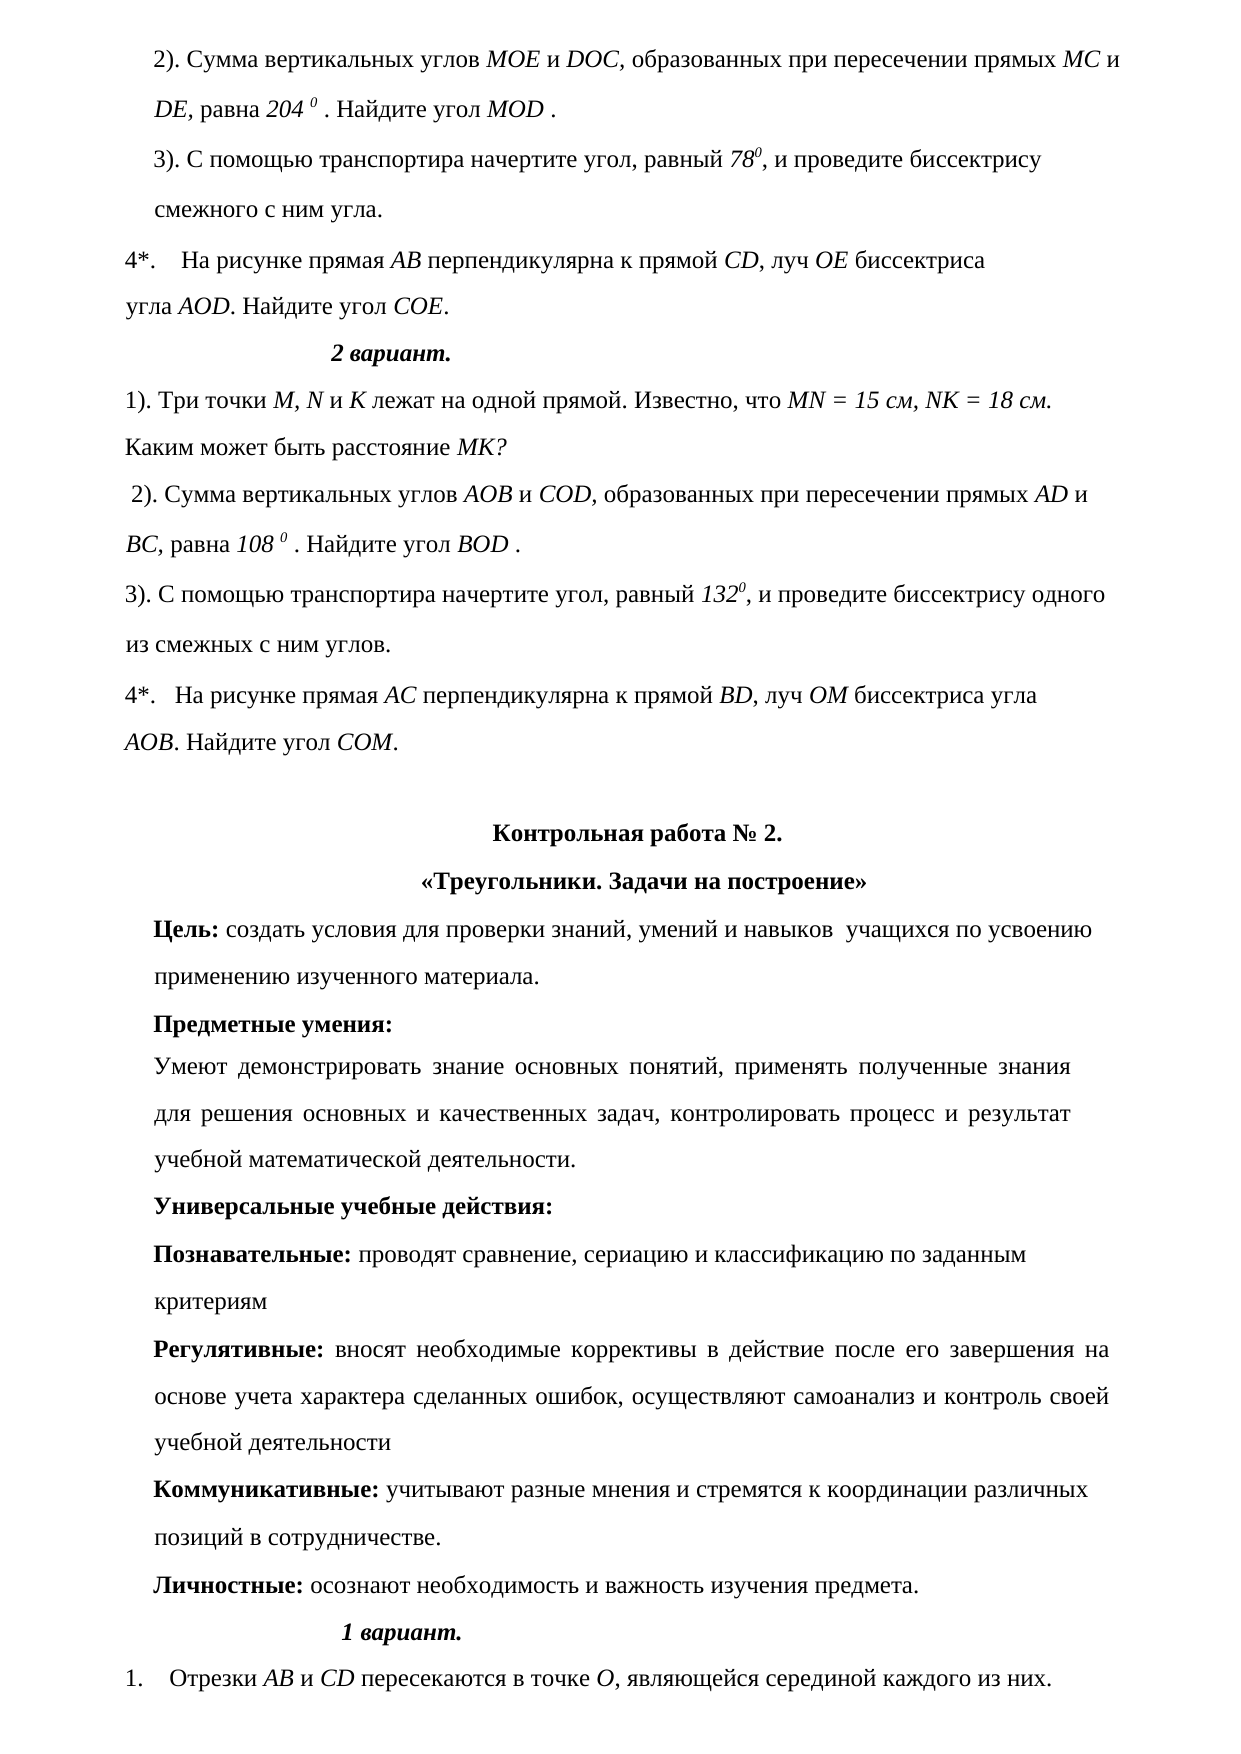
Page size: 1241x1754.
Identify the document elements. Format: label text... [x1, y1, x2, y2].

text Цель: создать условия для проверки знаний, умений и навыков учащихся по усвоению применению изученного материала. [153, 914, 1123, 990]
text Универсальные учебные действия: [153, 1191, 1126, 1220]
text 1). Три точки М, N и К лежат на одной прямой. Известно, что MN = 15 см, NK = 18 см. [124, 385, 1123, 413]
text Познавательные: проводят сравнение, сериацию и классификацию по заданным критериям [153, 1239, 1123, 1315]
text Контрольная работа № 2. [146, 818, 1129, 847]
text АОВ. Найдите угол СОМ. [124, 727, 1123, 756]
text Коммуникативные: учитывают разные мнения и стремятся к координации различных позиций в сотрудничестве. [153, 1474, 1123, 1551]
text 2). Сумма вертикальных углов АОВ и СОD, образованных при пересечении прямых АD и ВС, равна 108 0 . Найдите угол ВОD . [124, 479, 1123, 558]
list вариант. [331, 338, 1120, 367]
text 4*. На рисунке прямая АВ перпендикулярна к прямой СD, луч ОЕ биссектриса угла АОD. Найдите угол СОЕ. [124, 245, 1108, 320]
text 1 вариант. [341, 1617, 1120, 1646]
list Отрезки АВ и СD пересекаются в точке О, являющейся серединой каждого из них. [124, 1663, 1123, 1692]
text Каким может быть расстояние МК? [124, 432, 1123, 461]
text «Треугольники. Задачи на построение» [146, 866, 1129, 894]
text 3). С помощью транспортира начертите угол, равный 1320, и проведите биссектрису одного из смежных с ним углов. [124, 579, 1123, 658]
text 2). Сумма вертикальных углов МОЕ и DOC, образованных при пересечении прямых МС и DE, равна 204 0 . Найдите угол МОD . [153, 44, 1123, 123]
text Личностные: осознают необходимость и важность изучения предмета. [153, 1570, 1123, 1598]
text 3). С помощью транспортира начертите угол, равный 780, и проведите биссектрису смежного с ним угла. [153, 144, 1123, 223]
text Умеют демонстрировать знание основных понятий, применять полученные знания для решения основных и качественных задач, контролировать процесс и результат учебной математической деятельности. [153, 1051, 1072, 1173]
text Регулятивные: вносят необходимые коррективы в действие после его завершения на основе учета характера сделанных ошибок, осуществляют самоанализ и контроль своей учебной деятельности [153, 1334, 1111, 1456]
text 4*. На рисунке прямая АС перпендикулярна к прямой ВD, луч ОМ биссектриса угла [124, 680, 1123, 708]
text Предметные умения: [153, 1009, 1126, 1038]
